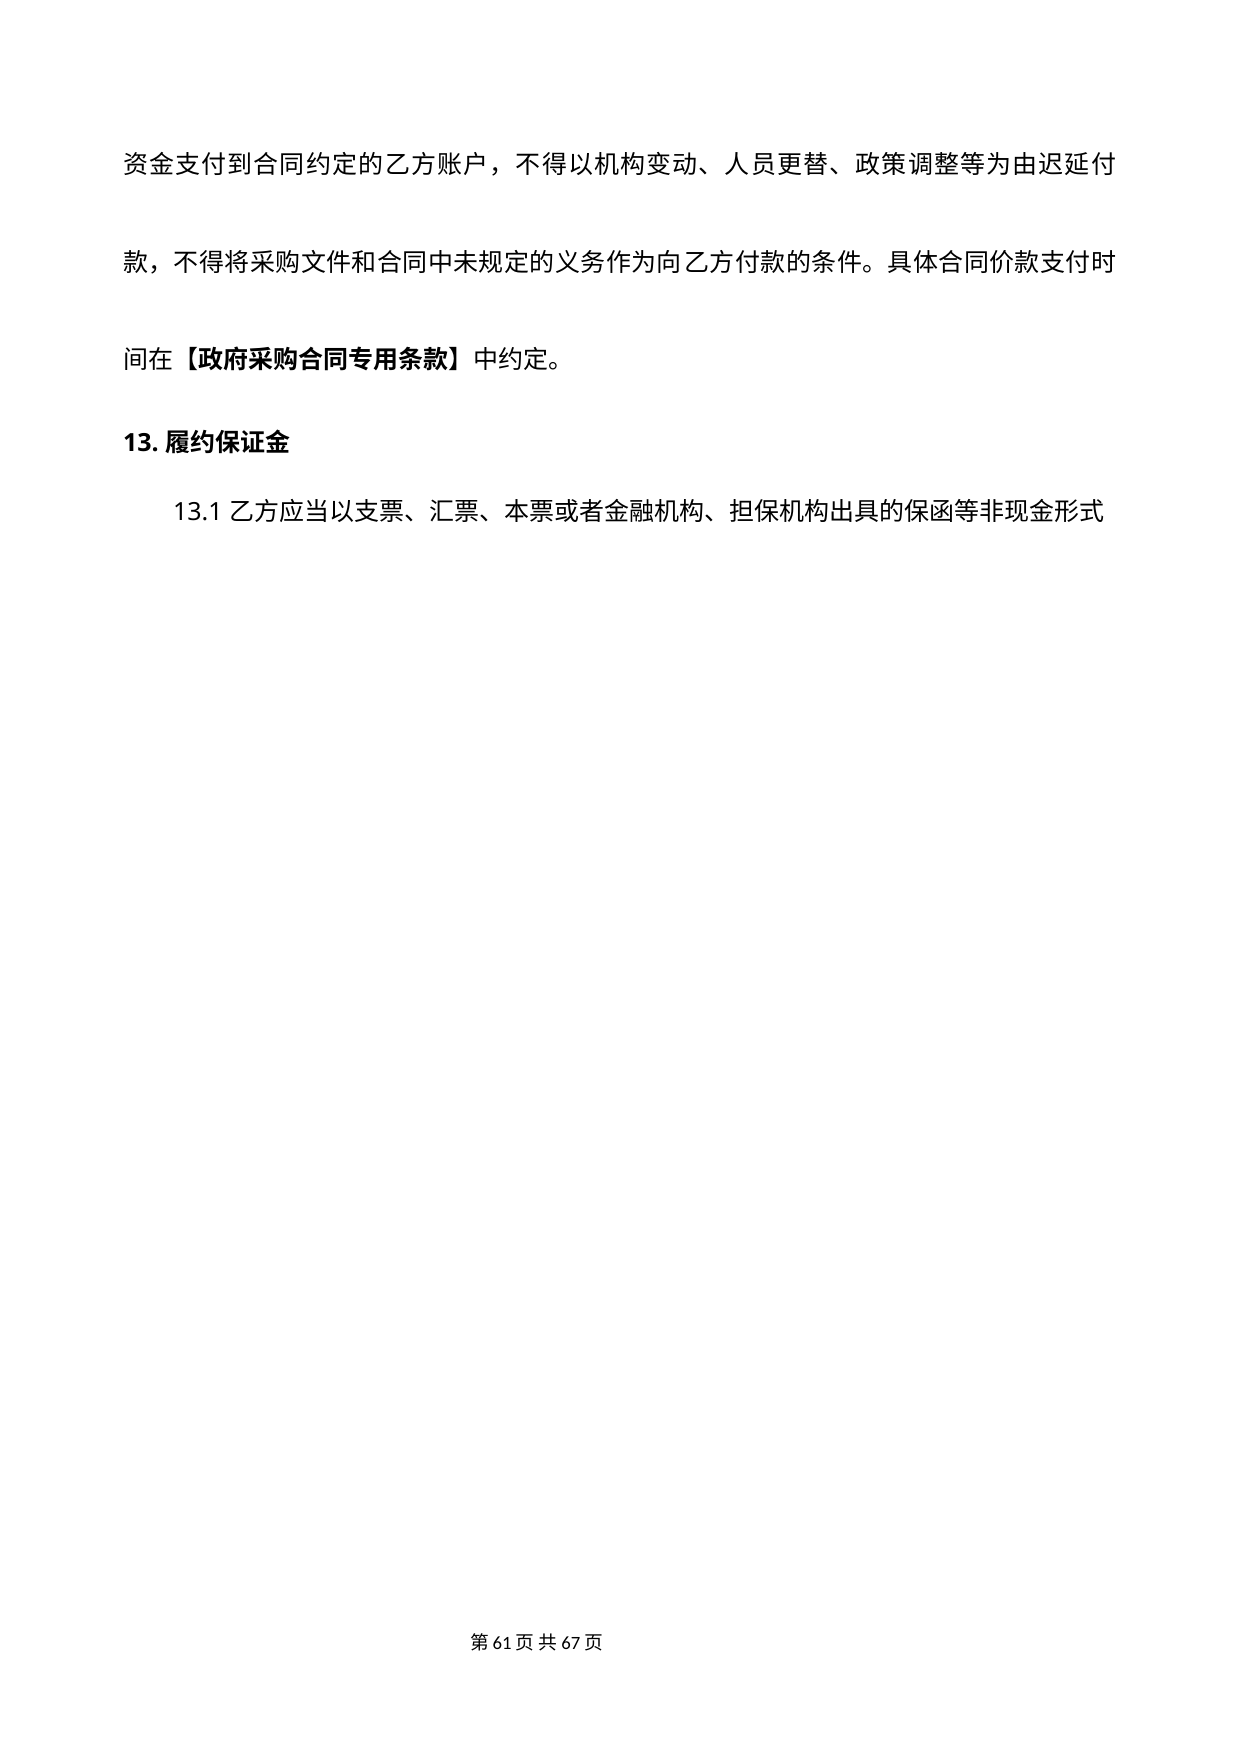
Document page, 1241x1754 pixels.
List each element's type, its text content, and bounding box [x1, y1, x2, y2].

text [123, 130, 1117, 390]
text 13.1 乙方应当以支票、汇票、本票或者金融机构、担保机构出具的保函等非现金形式 [123, 491, 1117, 528]
text 13. 履约保证金 [123, 408, 1117, 473]
